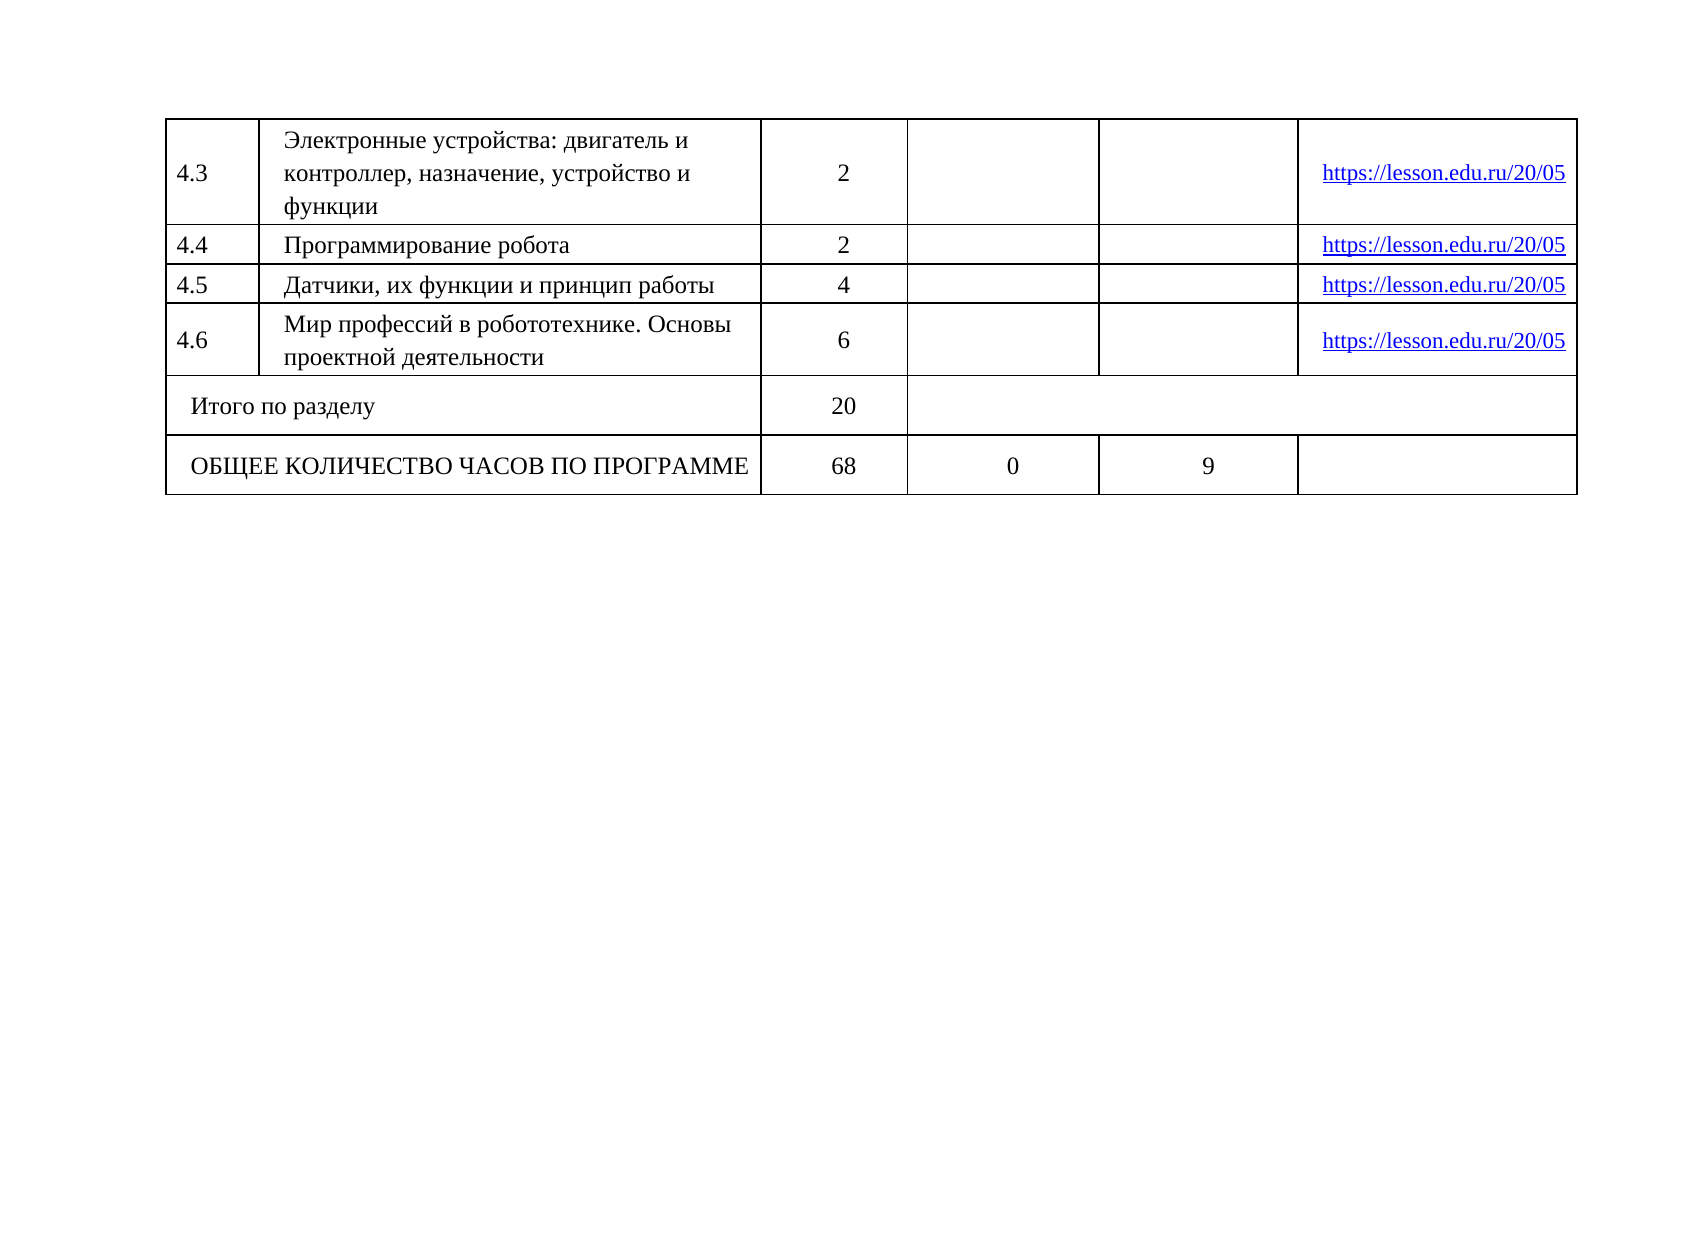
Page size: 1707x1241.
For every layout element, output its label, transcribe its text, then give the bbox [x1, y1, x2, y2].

table_cell [908, 265, 1098, 302]
table_cell [1100, 304, 1297, 375]
table_cell [908, 120, 1098, 223]
table_cell Датчики, их функции и принцип работы [260, 265, 760, 302]
table_cell 2 [762, 225, 907, 263]
table_cell [1100, 265, 1297, 302]
table_cell 0 [908, 436, 1098, 494]
table_cell 4.4 [167, 225, 258, 263]
table_cell [1100, 120, 1297, 223]
table_cell ОБЩЕЕ КОЛИЧЕСТВО ЧАСОВ ПО ПРОГРАММЕ [167, 436, 760, 494]
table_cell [1299, 120, 1576, 223]
table_cell 2 [762, 120, 907, 223]
table_cell https://lesson.edu.ru/20/05 [1299, 225, 1576, 263]
table_cell [1100, 225, 1297, 263]
table_cell Программирование робота [260, 225, 760, 263]
table_cell 4 [762, 265, 907, 302]
table_cell 6 [762, 304, 907, 375]
table_cell 4.5 [167, 265, 258, 302]
table_cell [1299, 436, 1576, 494]
table_cell [908, 376, 1576, 434]
table_cell https://lesson.edu.ru/20/05 [1299, 265, 1576, 302]
table_cell Мир профессий в робототехнике. Основы проектной деятельности [260, 304, 760, 375]
table_cell Итого по разделу [167, 376, 760, 434]
table_cell 9 [1100, 436, 1297, 494]
table_cell 20 [762, 376, 907, 434]
table_cell [908, 304, 1098, 375]
table_cell [908, 225, 1098, 263]
table_cell Электронные устройства: двигатель и контроллер, назначение, устройство и функции [260, 120, 760, 223]
table_cell 68 [762, 436, 907, 494]
table_cell https://lesson.edu.ru/20/05 [1299, 304, 1576, 375]
table_cell 4.6 [167, 304, 258, 375]
table_cell 4.3 [167, 120, 258, 223]
